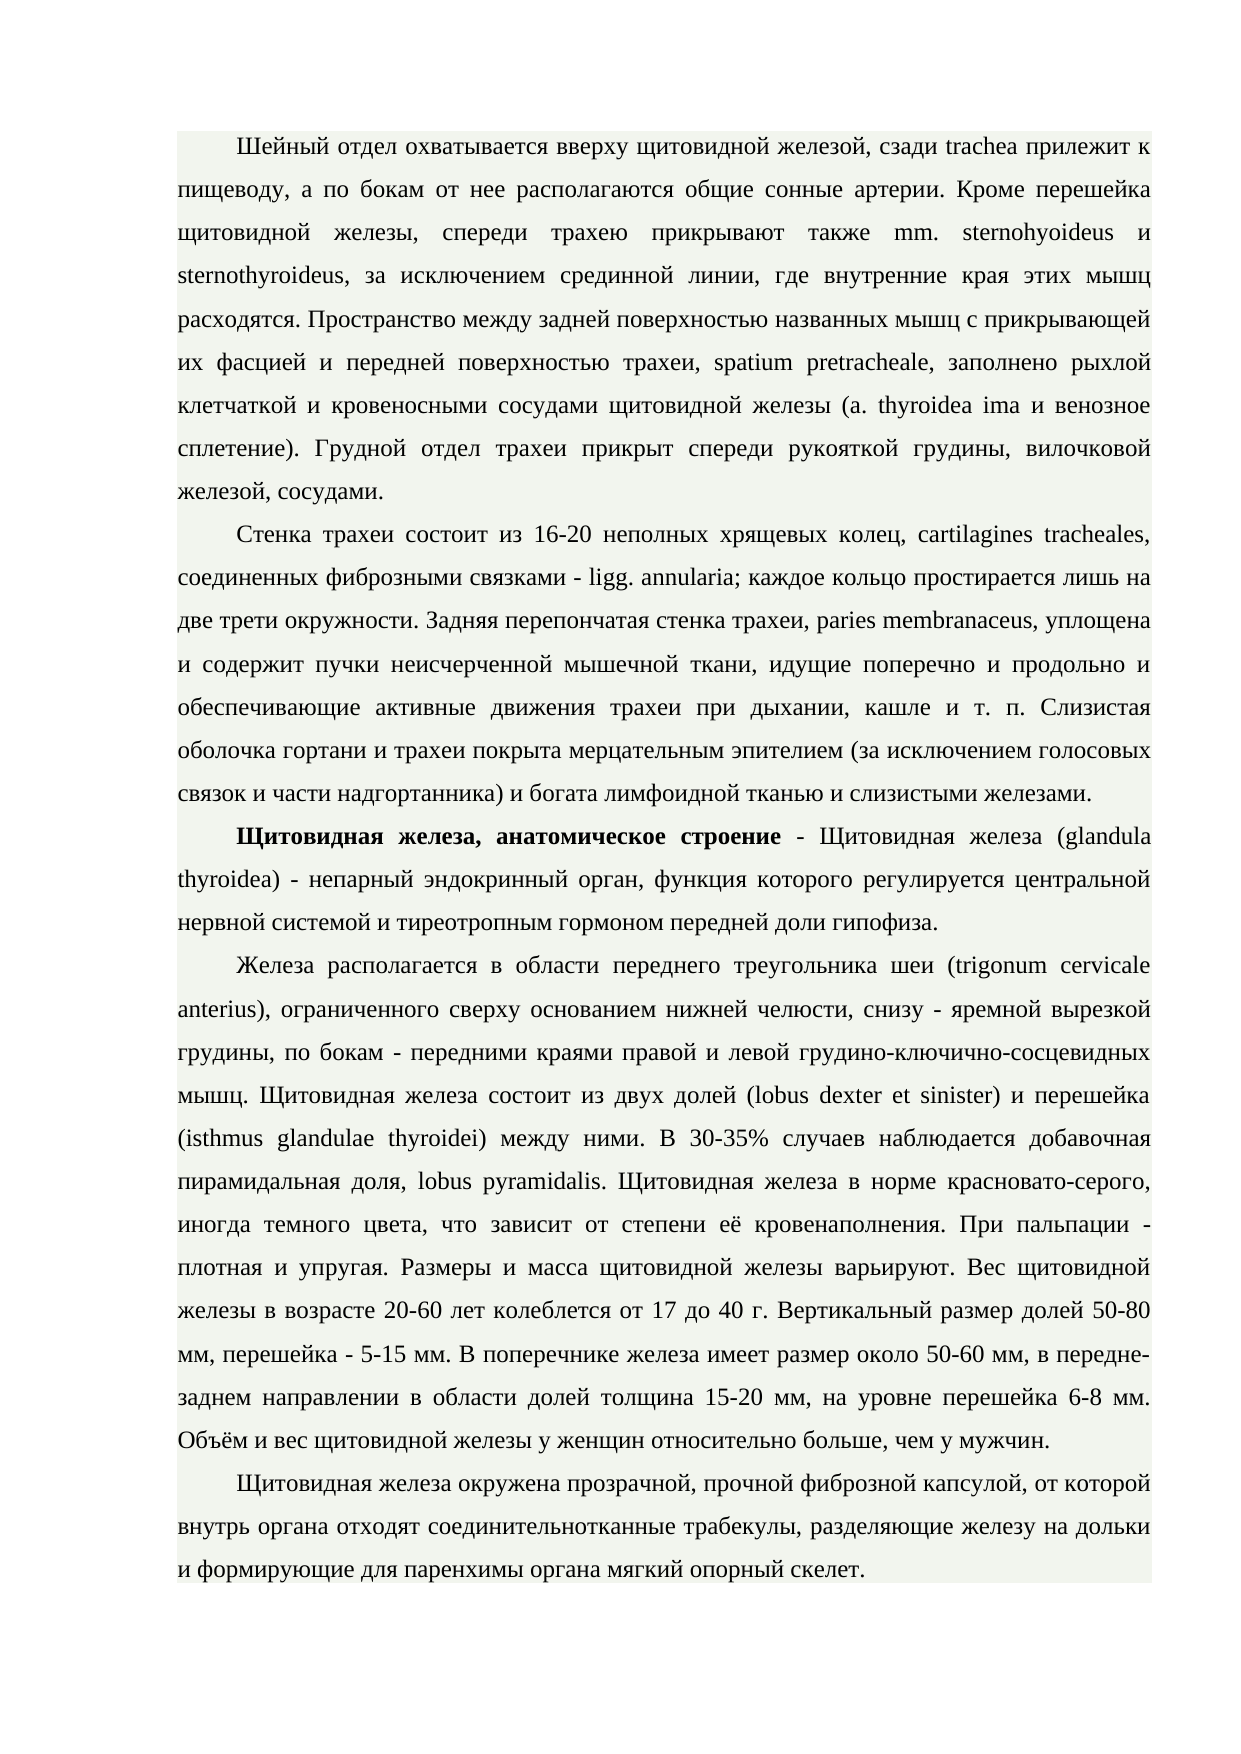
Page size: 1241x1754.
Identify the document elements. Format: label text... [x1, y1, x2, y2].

text Щитовидная железа, анатомическое строение - Щитовидная железа (glandula thyroidea) - непарный эндокринный орган, функция которого регулируется центральной нервной системой и тиреотропным гормоном передней доли гипофиза. [177, 821, 1152, 936]
text Железа располагается в области переднего треугольника шеи (trigonum cervicale anterius), ограниченного сверху основанием нижней челюсти, снизу - яремной вырезкой грудины, по бокам - передними краями правой и левой грудино-ключично-сосцевидных мышц. Щитовидная железа состоит из двух долей (lobus dexter et sinister) и перешейка (isthmus glandulae thyroidei) между ними. В 30-35% случаев наблюдается добавочная пирамидальная доля, lobus pyramidalis. Щитовидная железа в норме красновато-серого, иногда темного цвета, что зависит от степени её кровенаполнения. При пальпации - плотная и упругая. Размеры и масса щитовидной железы варьируют. Вес щитовидной железы в возрасте 20-60 лет колеблется от 17 до 40 г. Вертикальный размер долей 50-80 мм, перешейка - 5-15 мм. В поперечнике железа имеет размер около 50-60 мм, в передне-заднем направлении в области долей толщина 15-20 мм, на уровне перешейка 6-8 мм. Объём и вес щитовидной железы у женщин относительно больше, чем у мужчин. [177, 951, 1152, 1454]
text Шейный отдел охватывается вверху щитовидной железой, сзади trachea прилежит к пищеводу, а по бокам от нее располагаются общие сонные артерии. Кроме перешейка щитовидной железы, спереди трахею прикрывают также mm. sternohyoideus и sternothyroideus, за исключением срединной линии, где внутренние края этих мышц расходятся. Пространство между задней поверхностью названных мышц с прикрывающей их фасцией и передней поверхностью трахеи, spatium pretracheale, заполнено рыхлой клетчаткой и кровеносными сосудами щитовидной железы (a. thyroidea ima и венозное сплетение). Грудной отдел трахеи прикрыт спереди рукояткой грудины, вилочковой железой, сосудами. [177, 131, 1152, 505]
text Стенка трахеи состоит из 16-20 неполных хрящевых колец, cartilagines tracheales, соединенных фиброзными связками - ligg. annularia; каждое кольцо простирается лишь на две трети окружности. Задняя перепончатая стенка трахеи, paries membranaceus, уплощена и содержит пучки неисчерченной мышечной ткани, идущие поперечно и продольно и обеспечивающие активные движения трахеи при дыхании, кашле и т. п. Слизистая оболочка гортани и трахеи покрыта мерцательным эпителием (за исключением голосовых связок и части надгортанника) и богата лимфоидной тканью и слизистыми железами. [177, 519, 1152, 807]
text Щитовидная железа окружена прозрачной, прочной фиброзной капсулой, от которой внутрь органа отходят соединительнотканные трабекулы, разделяющие железу на дольки и формирующие для паренхимы органа мягкий опорный скелет. [177, 1468, 1152, 1583]
